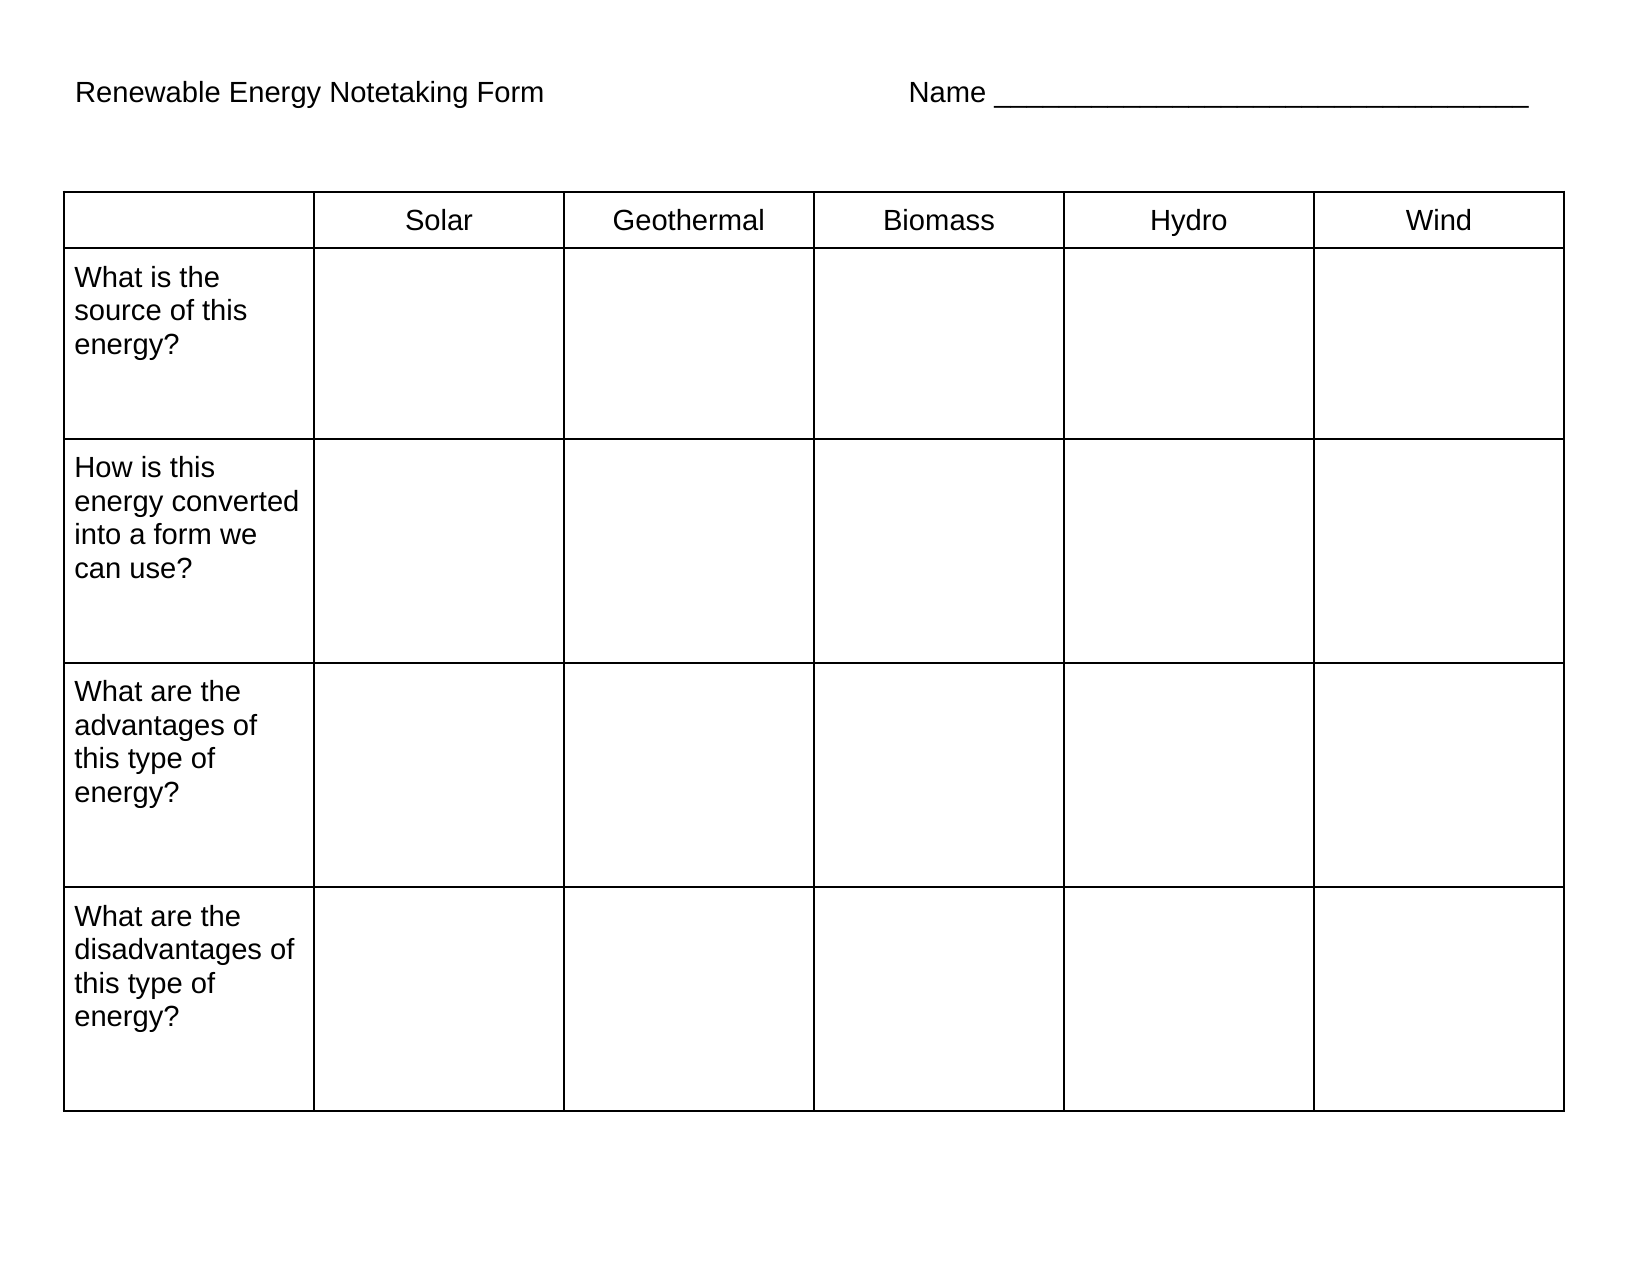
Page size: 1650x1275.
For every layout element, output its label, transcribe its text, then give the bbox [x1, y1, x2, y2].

table_header Solar [315, 193, 563, 247]
table_cell [815, 249, 1063, 438]
table_header Hydro [1065, 193, 1313, 247]
table_cell [1315, 664, 1563, 886]
table_cell [1065, 249, 1313, 438]
table_cell [565, 888, 813, 1110]
table_cell What is the source of this energy? [65, 249, 313, 438]
table_cell [1065, 888, 1313, 1110]
table_header Geothermal [565, 193, 813, 247]
table_cell What are the advantages of this type of energy? [65, 664, 313, 886]
table_cell [315, 664, 563, 886]
table_cell [815, 888, 1063, 1110]
table_cell [815, 664, 1063, 886]
table_cell [315, 249, 563, 438]
table_cell [1315, 440, 1563, 662]
table_cell [1065, 440, 1313, 662]
table_header [65, 193, 313, 247]
table_cell [1315, 249, 1563, 438]
table_cell How is this energy converted into a form we can use? [65, 440, 313, 662]
table_cell [315, 888, 563, 1110]
text Renewable Energy Notetaking Form Name _________________________________ [75, 75, 1575, 108]
table_cell [565, 440, 813, 662]
table_cell [315, 440, 563, 662]
table_cell What are the disadvantages of this type of energy? [65, 888, 313, 1110]
table_cell [1065, 664, 1313, 886]
table_cell [815, 440, 1063, 662]
table_cell [1315, 888, 1563, 1110]
table_header Wind [1315, 193, 1563, 247]
table_cell [565, 249, 813, 438]
table_cell [565, 664, 813, 886]
table_header Biomass [815, 193, 1063, 247]
